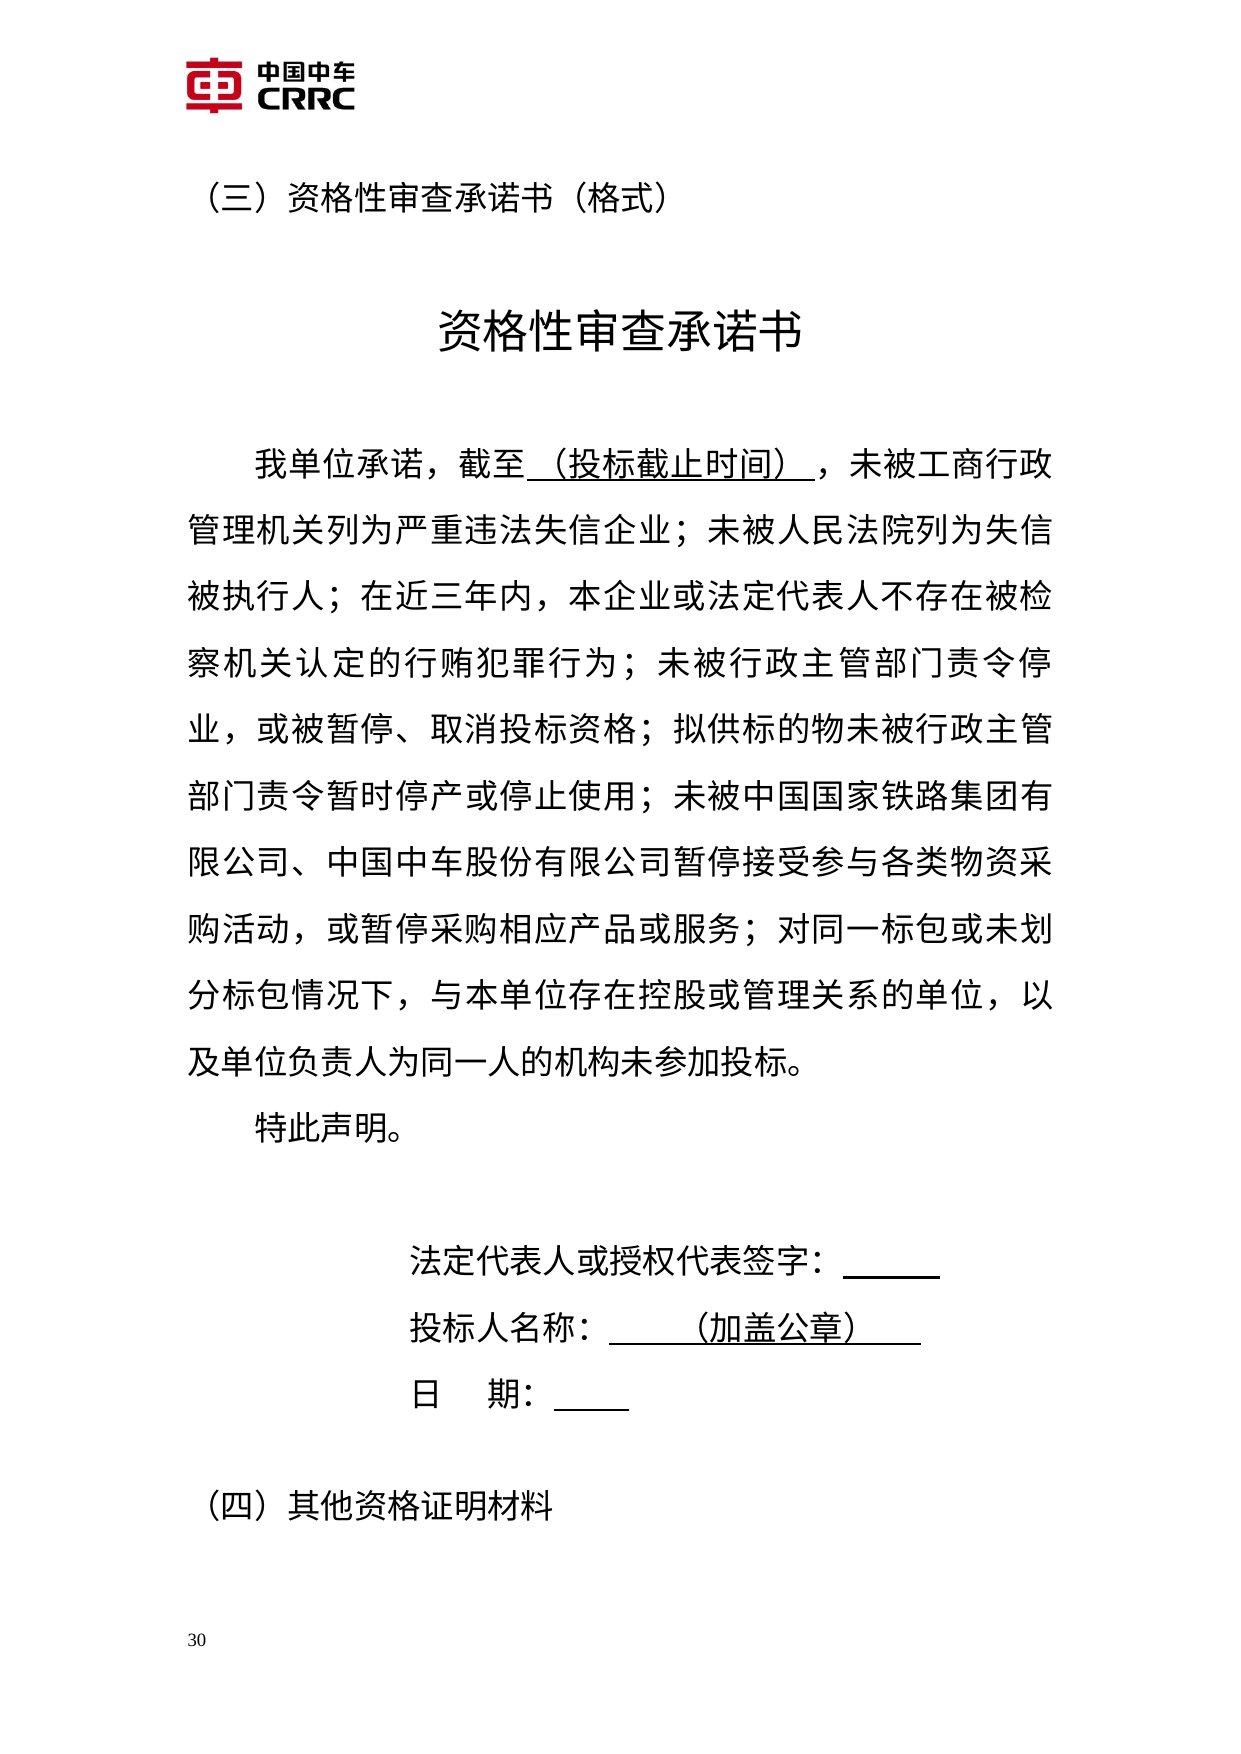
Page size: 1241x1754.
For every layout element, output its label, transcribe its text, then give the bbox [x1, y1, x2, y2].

text 资格性审查承诺书 [187, 295, 1053, 362]
text 日 期： [187, 1359, 1053, 1425]
text （三）资格性审查承诺书（格式） [187, 162, 1053, 229]
text 投标人名称： （加盖公章） [187, 1292, 1053, 1359]
picture [183, 55, 357, 115]
text 特此声明。 [187, 1093, 1053, 1159]
list 其他资格证明材料 [187, 1471, 1053, 1537]
text 法定代表人或授权代表签字： [187, 1226, 1053, 1292]
text 我单位承诺，截至 （投标截止时间） ，未被工商行政管理机关列为严重违法失信企业；未被人民法院列为失信被执行人；在近三年内，本企业或法定代表人不存在被检察机关认定的行贿犯罪行为；未被行政主管部门责令停业，或被暂停、取消投标资格；拟供标的物未被行政主管部门责令暂时停产或停止使用；未被中国国家铁路集团有限公司、中国中车股份有限公司暂停接受参与各类物资采购活动，或暂停采购相应产品或服务；对同一标包或未划分标包情况下，与本单位存在控股或管理关系的单位，以及单位负责人为同一人的机构未参加投标。 [187, 428, 1053, 1093]
